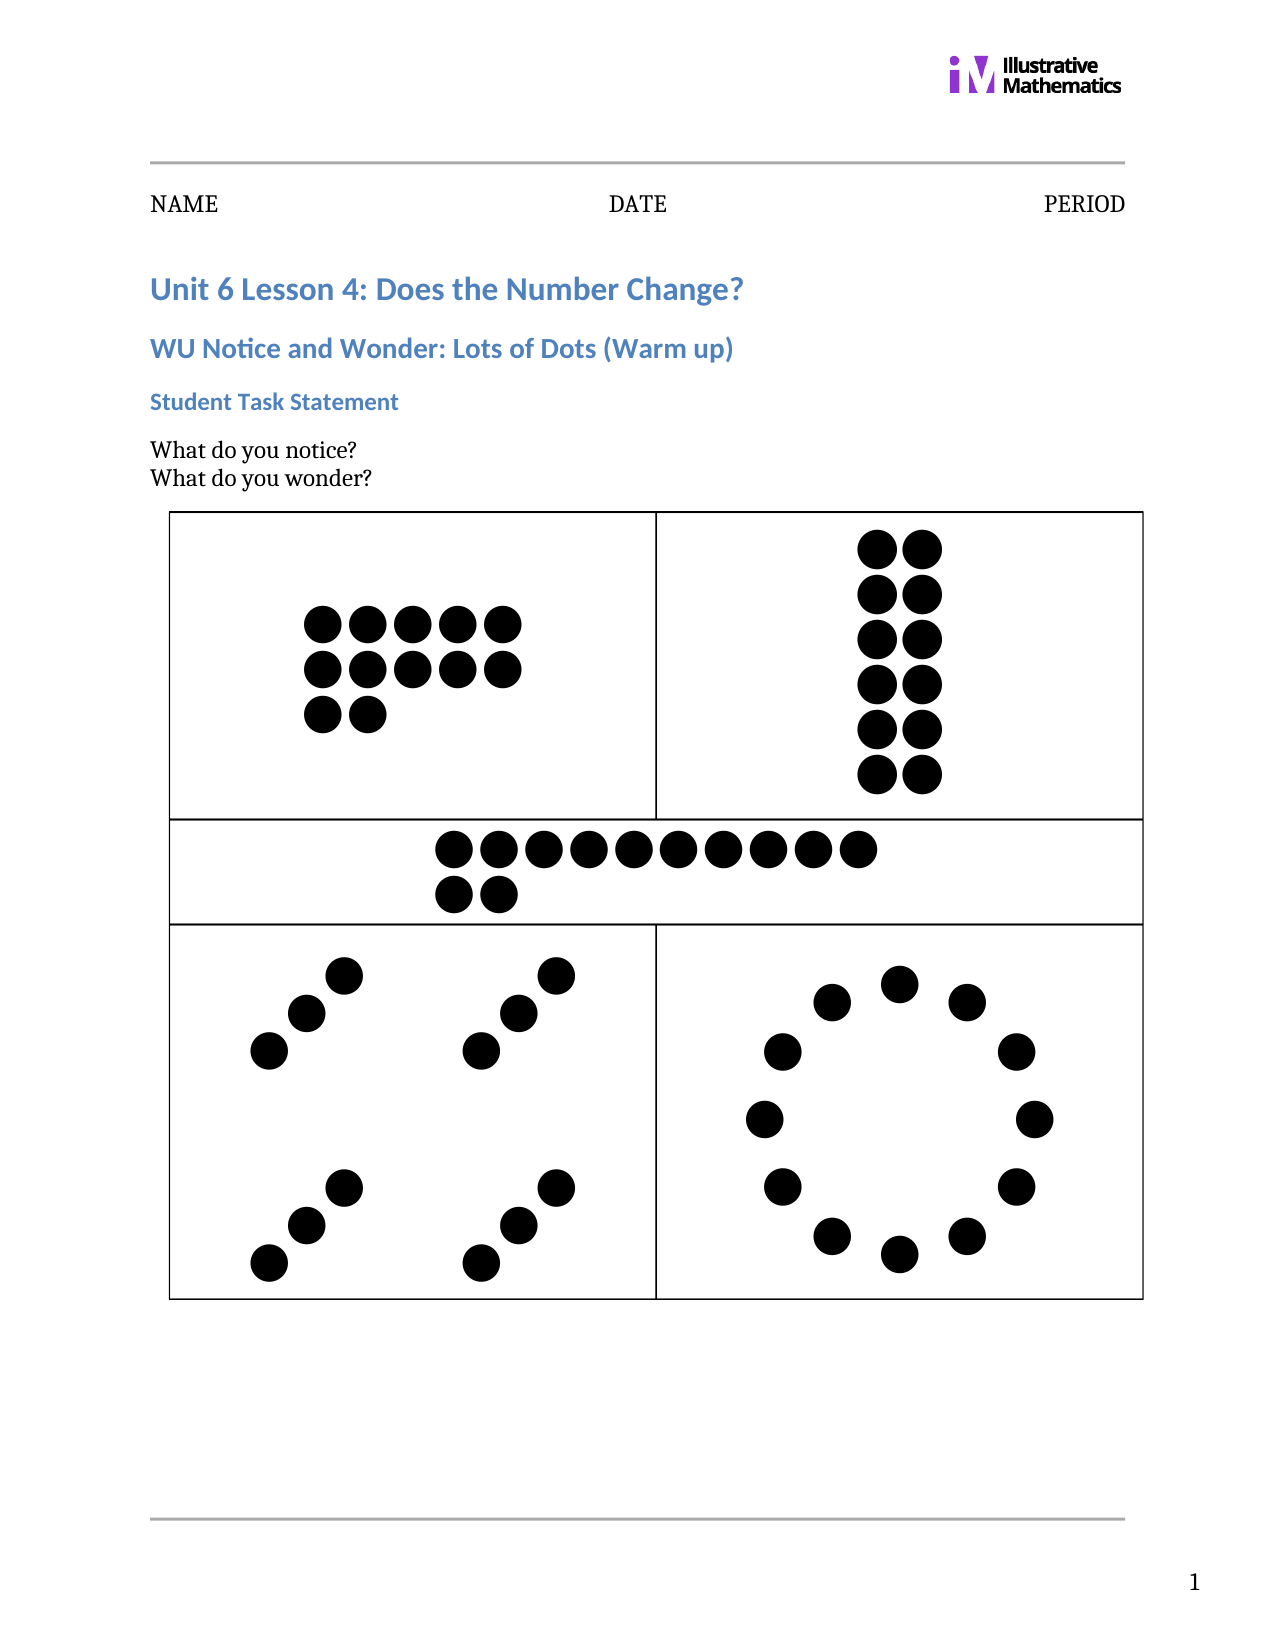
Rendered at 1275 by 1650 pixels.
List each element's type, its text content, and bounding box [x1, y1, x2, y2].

picture [949, 55, 1121, 93]
subtitle WU Notice and Wonder: Lots of Dots (Warm up) [150, 330, 1125, 366]
text What do you notice? What do you wonder? [150, 436, 1125, 493]
picture [168, 511, 1144, 1300]
subtitle Unit 6 Lesson 4: Does the Number Change? [150, 268, 1125, 309]
subtitle Student Task Statement [150, 386, 1125, 417]
